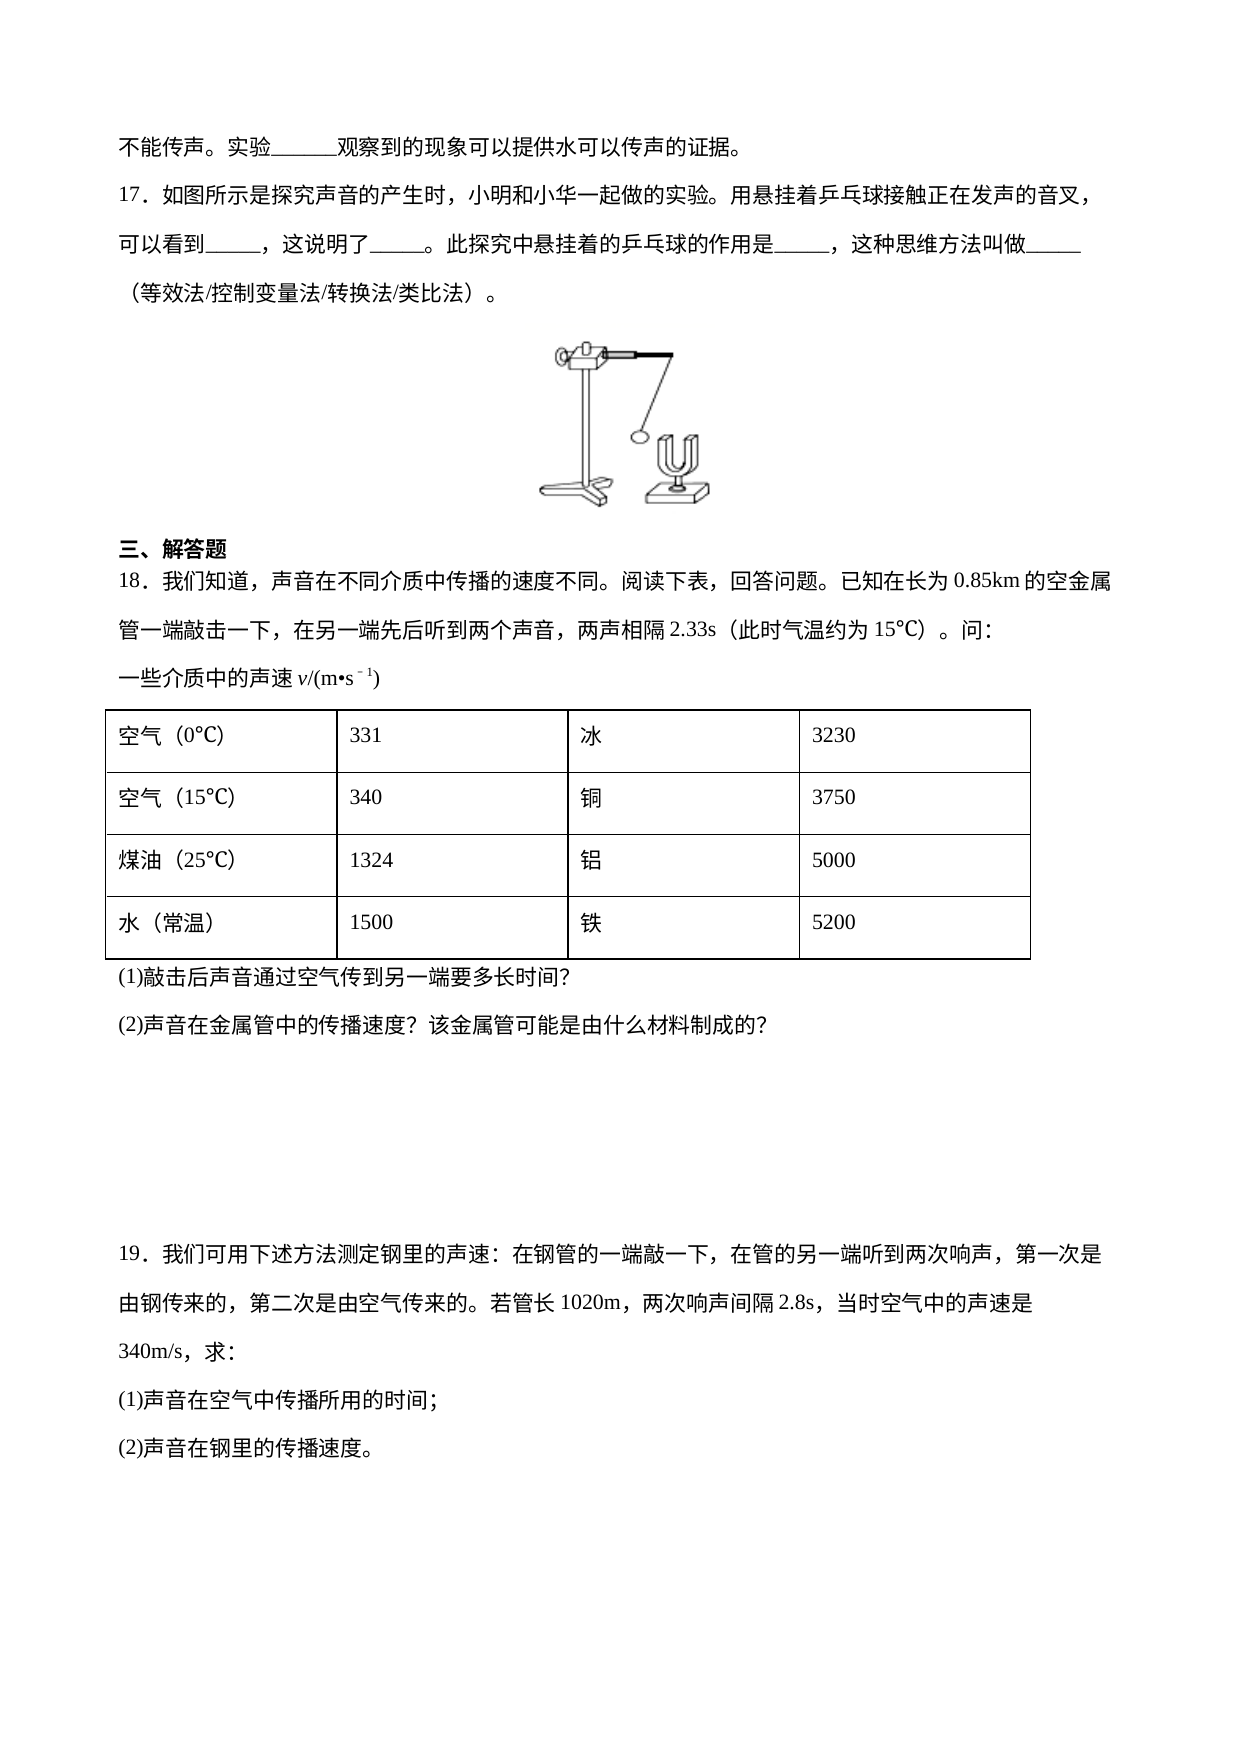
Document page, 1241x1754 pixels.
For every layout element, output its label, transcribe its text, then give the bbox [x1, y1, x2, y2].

table_cell 铜 [569, 773, 799, 833]
table_cell 煤油（25℃） [106, 835, 336, 896]
text 三、解答题 [118, 531, 1122, 564]
table_cell 铁 [569, 897, 799, 958]
table_cell 5000 [800, 835, 1030, 896]
text 一些介质中的声速v/(m•s﹣1) [118, 661, 1122, 693]
text (2)声音在钢里的传播速度。 [118, 1431, 1122, 1463]
table_cell 1500 [338, 897, 567, 958]
text (2)声音在金属管中的传播速度？该金属管可能是由什么材料制成的？ [118, 1008, 1122, 1040]
text 17．如图所示是探究声音的产生时，小明和小华一起做的实验。用悬挂着乒乓球接触正在发声的音叉，可以看到_____，这说明了_____。此探究中悬挂着的乒乓球的作用是_____，这种思维方法叫做_____（等效法/控制变量法/转换法/类比法）。 [118, 178, 1122, 308]
table_cell 1324 [338, 835, 567, 896]
table_cell 5200 [800, 897, 1030, 958]
table_cell 铝 [569, 835, 799, 896]
table_cell 空气（15℃） [106, 773, 336, 833]
table_header 冰 [569, 711, 799, 771]
table_header 331 [338, 711, 567, 771]
table_header 空气（0℃） [106, 711, 336, 771]
table_header 3230 [800, 711, 1030, 771]
text (1)声音在空气中传播所用的时间； [118, 1382, 1122, 1415]
text 18．我们知道，声音在不同介质中传播的速度不同。阅读下表，回答问题。已知在长为0.85km的空金属管一端敲击一下，在另一端先后听到两个声音，两声相隔2.33s（此时气温约为15℃）。问： [118, 564, 1122, 645]
text 19．我们可用下述方法测定钢里的声速：在钢管的一端敲一下，在管的另一端听到两次响声，第一次是由钢传来的，第二次是由空气传来的。若管长1020m，两次响声间隔2.8s，当时空气中的声速是340m/s，求： [118, 1237, 1122, 1367]
picture [524, 323, 716, 515]
table_cell 340 [338, 773, 567, 833]
table_cell 3750 [800, 773, 1030, 833]
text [118, 129, 1122, 162]
table_cell 水（常温） [106, 897, 336, 958]
text (1)敲击后声音通过空气传到另一端要多长时间？ [118, 959, 1122, 992]
